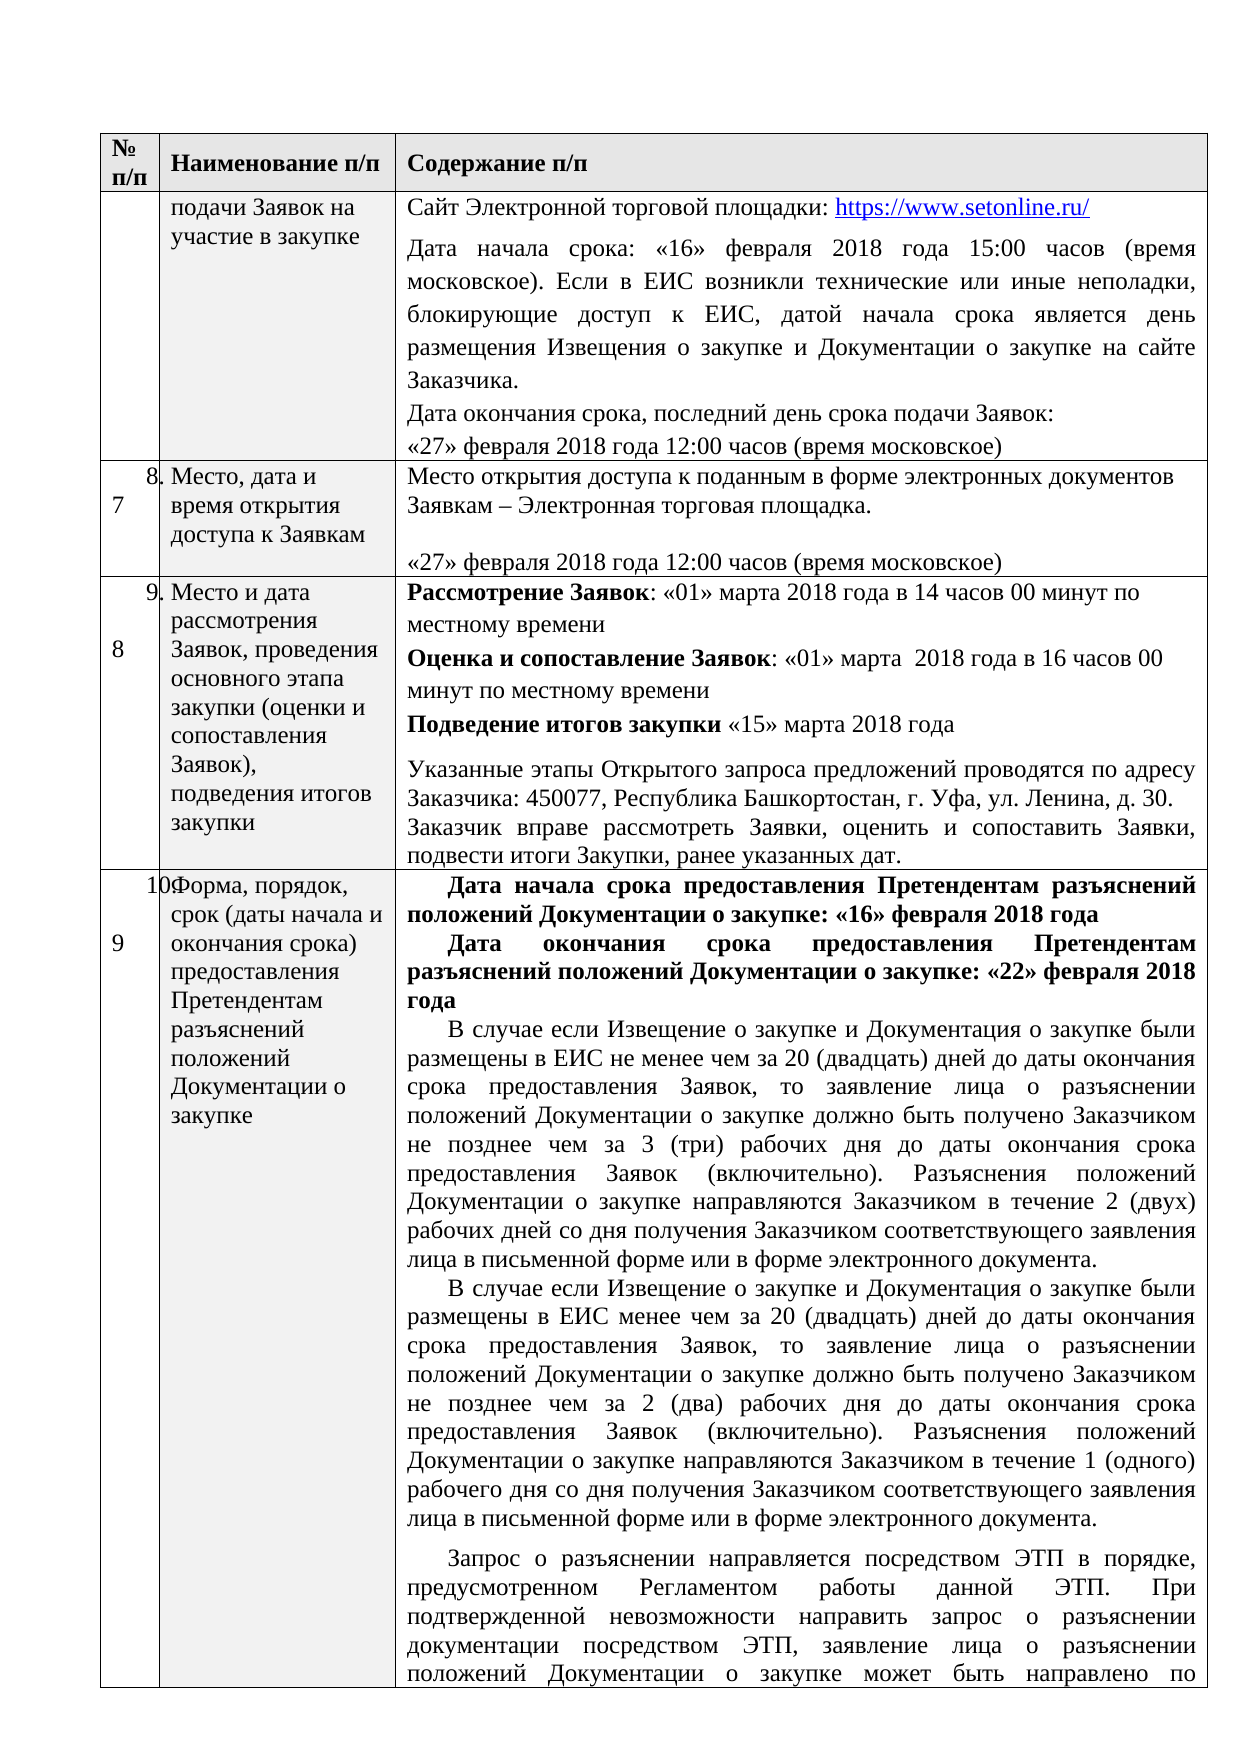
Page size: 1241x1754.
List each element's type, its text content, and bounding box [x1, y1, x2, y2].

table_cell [396, 192, 1207, 460]
table_cell 6 [101, 192, 159, 460]
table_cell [160, 192, 395, 460]
table_header № п/п [101, 134, 159, 191]
table_cell 7 [101, 461, 159, 576]
table_cell Место, дата и время открытия доступа к Заявкам [160, 461, 395, 576]
table_header Содержание п/п [396, 134, 1207, 191]
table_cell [160, 870, 395, 1687]
table_cell 8 [101, 577, 159, 869]
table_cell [396, 870, 1207, 1687]
table_cell Место открытия доступа к поданным в форме электронных документов Заявкам – Электронная торговая площадка. «27» февраля 2018 года 12:00 часов (время московское) [396, 461, 1207, 576]
table_cell Место и дата рассмотрения Заявок, проведения основного этапа закупки (оценки и сопоставления Заявок), подведения итогов закупки [160, 577, 395, 869]
table_header Наименование п/п [160, 134, 395, 191]
table_cell 9 [101, 870, 159, 1687]
table_cell Рассмотрение Заявок: «01» марта 2018 года в 14 часов 00 минут по местному времени Оценка и сопоставление Заявок: «01» марта 2018 года в 16 часов 00 минут по местному времени Подведение итогов закупки «15» марта 2018 года Указанные этапы Открытого запроса предложений проводятся по адресу Заказчика: 450077, Республика Башкортостан, г. Уфа, ул. Ленина, д. 30. Заказчик вправе рассмотреть Заявки, оценить и сопоставить Заявки, подвести итоги Закупки, ранее указанных дат. [396, 577, 1207, 869]
